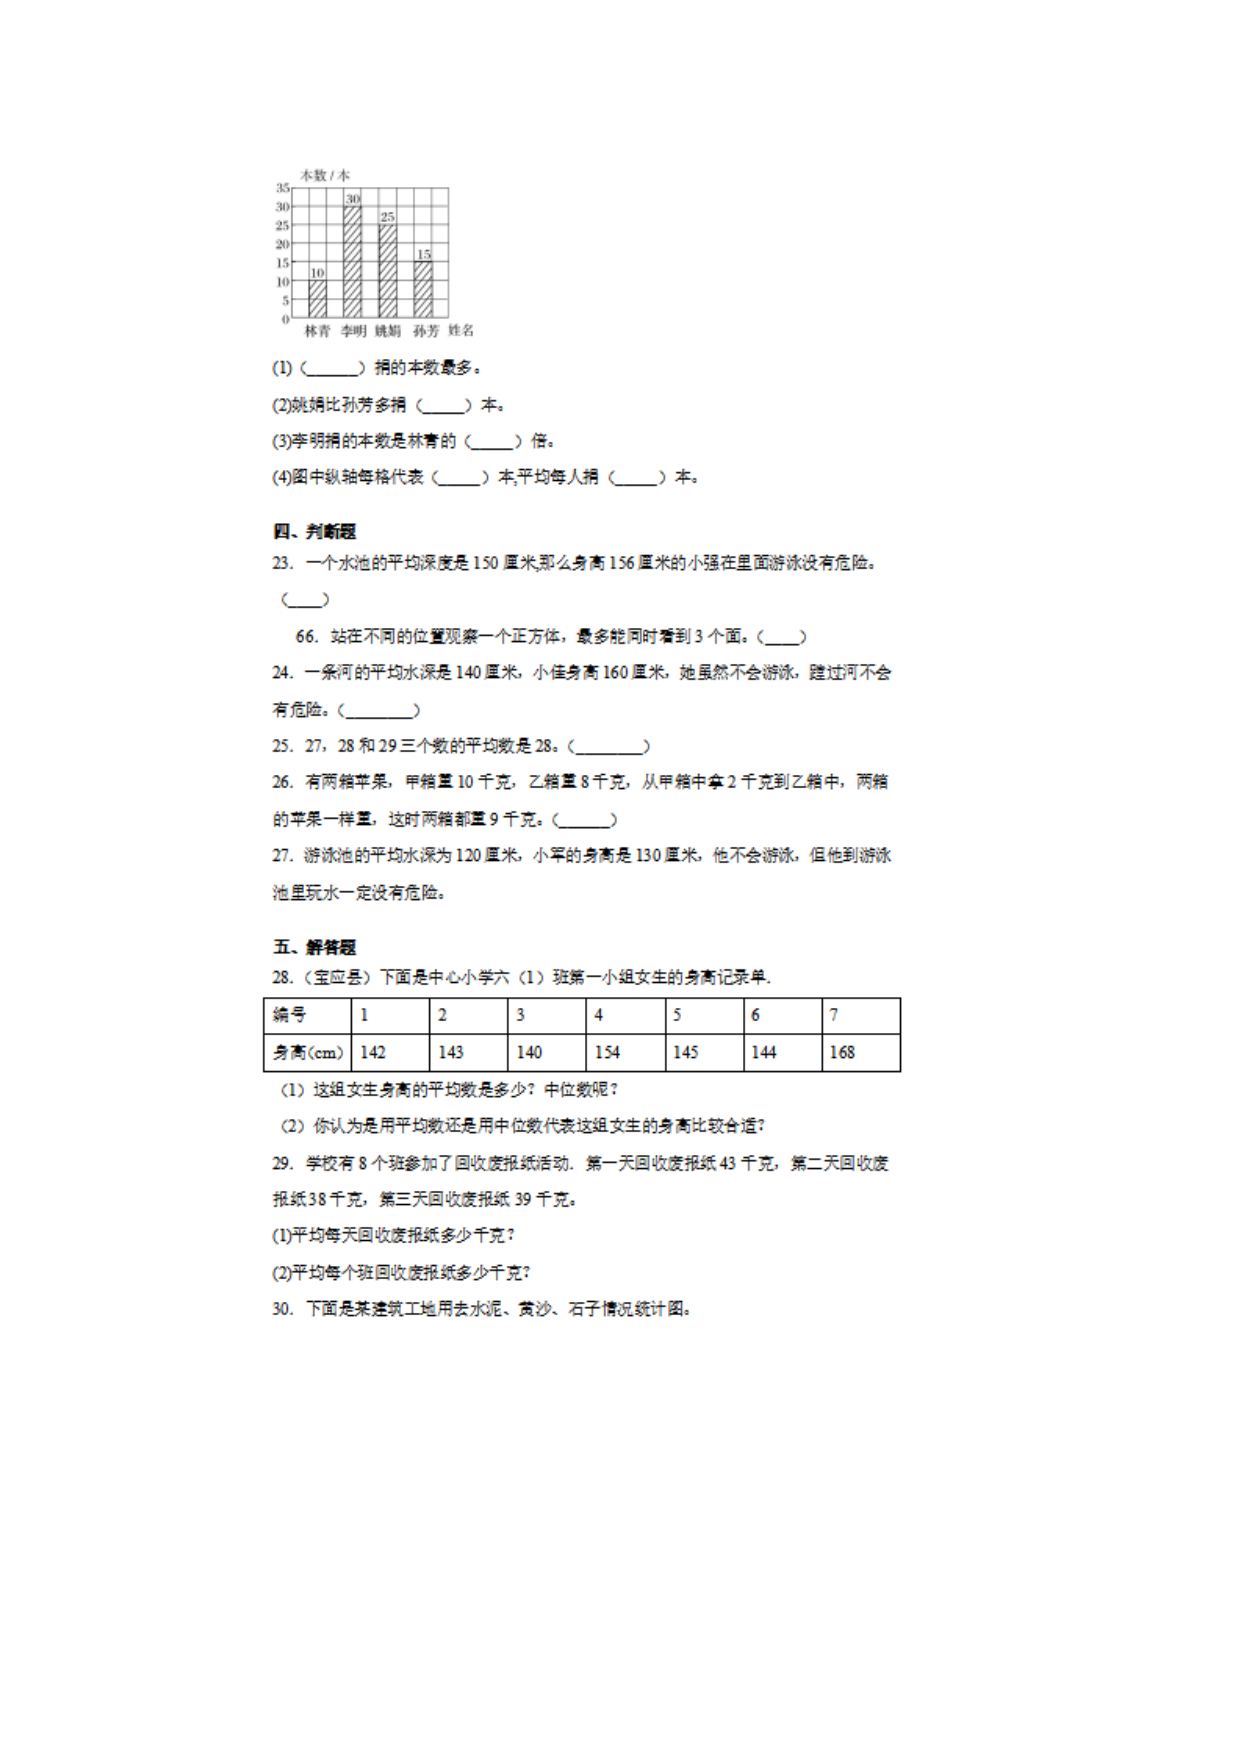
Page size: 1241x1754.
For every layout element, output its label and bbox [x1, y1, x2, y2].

picture [232, 162, 1008, 1326]
